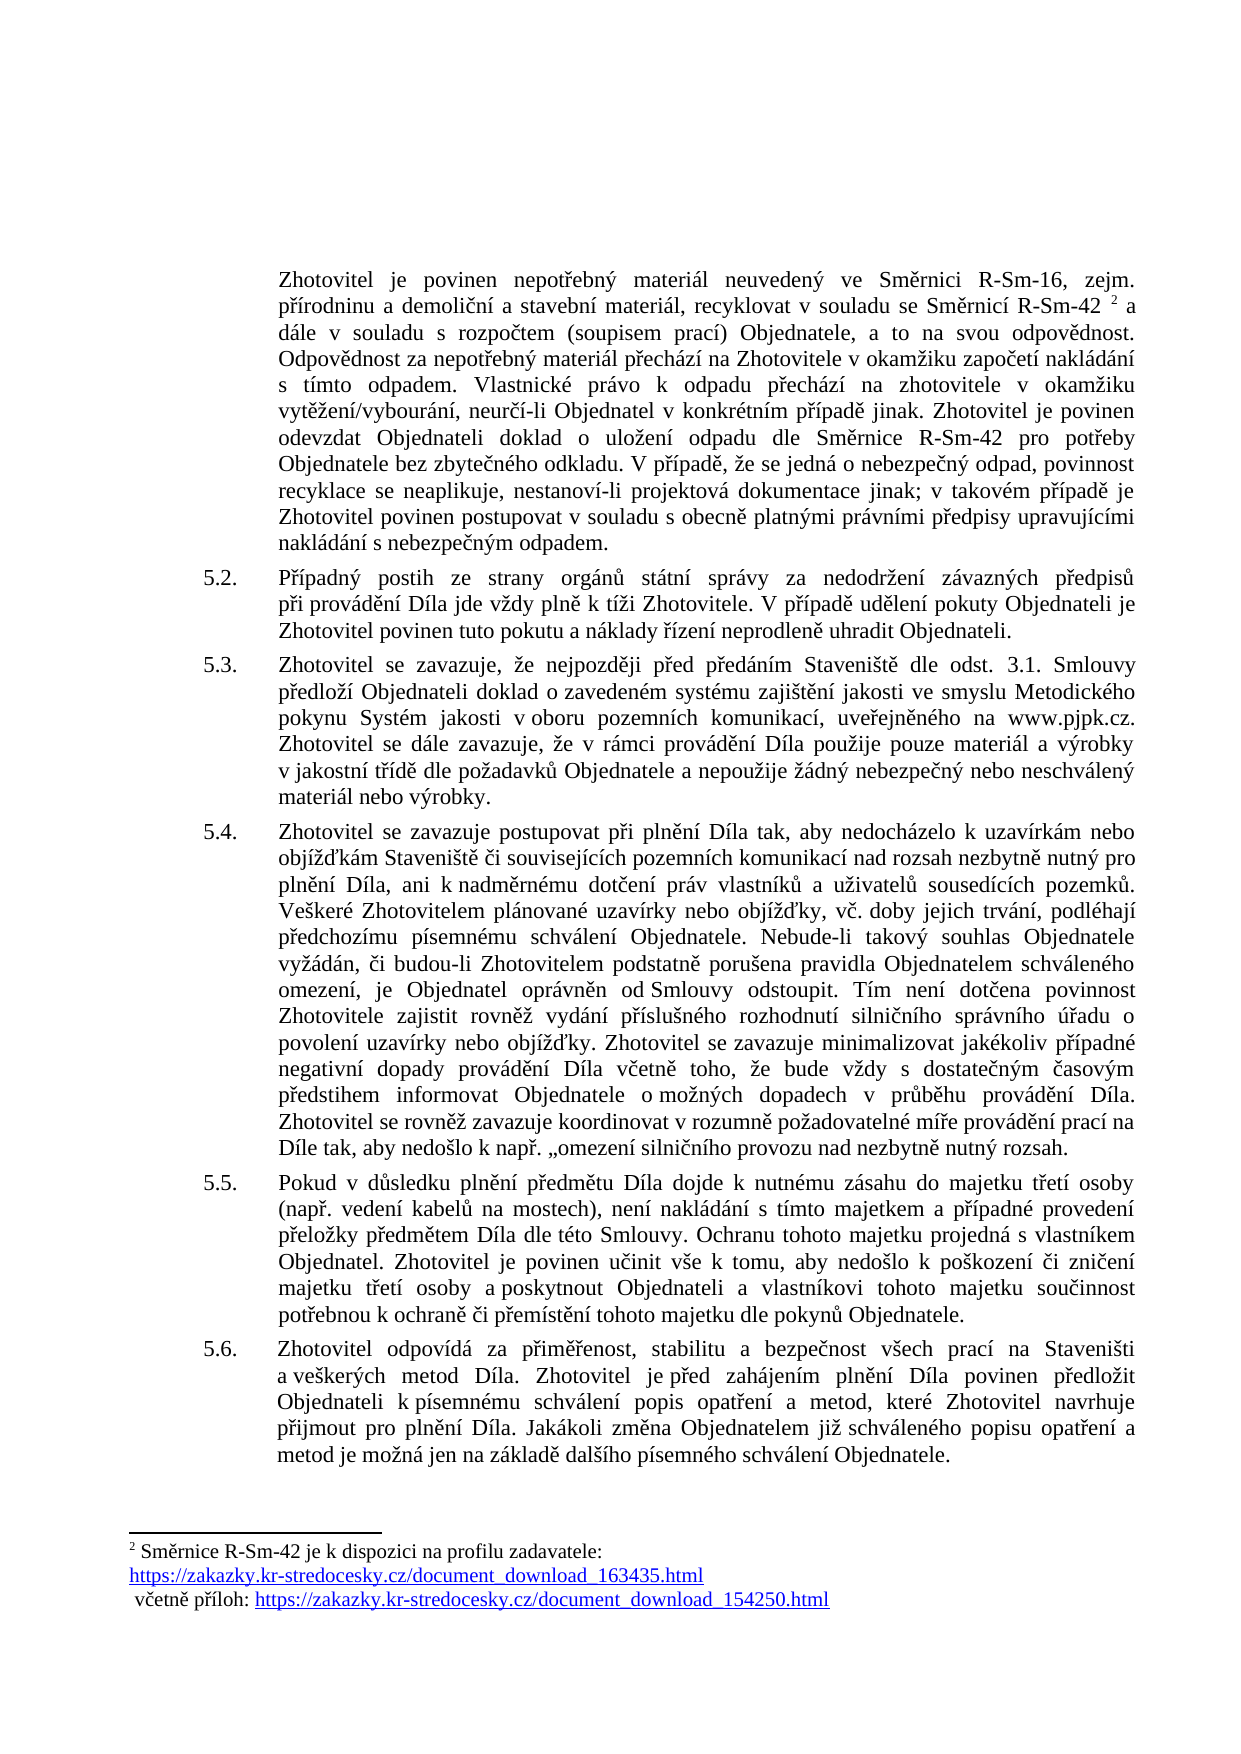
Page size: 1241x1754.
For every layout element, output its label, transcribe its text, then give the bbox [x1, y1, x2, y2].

text Pokud v důsledku plnění předmětu Díla dojde k nutnému zásahu do majetku třetí osoby (např. vedení kabelů na mostech), není nakládání s tímto majetkem a případné provedení přeložky předmětem Díla dle této Smlouvy. Ochranu tohoto majetku projedná s vlastníkem Objednatel. Zhotovitel je povinen učinit vše k tomu, aby nedošlo k poškození či zničení majetku třetí osoby a poskytnout Objednateli a vlastníkovi tohoto majetku součinnost potřebnou k ochraně či přemístění tohoto majetku dle pokynů Objednatele. [203, 1169, 1136, 1327]
text Zhotovitel se zavazuje postupovat při plnění Díla tak, aby nedocházelo k uzavírkám nebo objížďkám Staveniště či souvisejících pozemních komunikací nad rozsah nezbytně nutný pro plnění Díla, ani k nadměrnému dotčení práv vlastníků a uživatelů sousedících pozemků. Veškeré Zhotovitelem plánované uzavírky nebo objížďky, vč. doby jejich trvání, podléhají předchozímu písemnému schválení Objednatele. Nebude-li takový souhlas Objednatele vyžádán, či budou-li Zhotovitelem podstatně porušena pravidla Objednatelem schváleného omezení, je Objednatel oprávněn od Smlouvy odstoupit. Tím není dotčena povinnost Zhotovitele zajistit rovněž vydání příslušného rozhodnutí silničního správního úřadu o povolení uzavírky nebo objížďky. Zhotovitel se zavazuje minimalizovat jakékoliv případné negativní dopady provádění Díla včetně toho, že bude vždy s dostatečným časovým předstihem informovat Objednatele o možných dopadech v průběhu provádění Díla. Zhotovitel se rovněž zavazuje koordinovat v rozumně požadovatelné míře provádění prací na Díle tak, aby nedošlo k např. „omezení silničního provozu nad nezbytně nutný rozsah. [203, 818, 1136, 1161]
list Zhotovitel je povinen nepotřebný materiál neuvedený ve Směrnici R-Sm-16, zejm. přírodninu a demoliční a stavební materiál, recyklovat v souladu se Směrnicí R-Sm-42 a dále v souladu s rozpočtem (soupisem prací) Objednatele, a to na svou odpovědnost. Odpovědnost za nepotřebný materiál přechází na Zhotovitele v okamžiku započetí nakládání s tímto odpadem. Vlastnické právo k odpadu přechází na zhotovitele v okamžiku vytěžení/vybourání, neurčí-li Objednatel v konkrétním případě jinak. Zhotovitel je povinen odevzdat Objednateli doklad o uložení odpadu dle Směrnice R-Sm-42 pro potřeby Objednatele bez zbytečného odkladu. V případě, že se jedná o nebezpečný odpad, povinnost recyklace se neaplikuje, nestanoví-li projektová dokumentace jinak; v takovém případě je Zhotovitel povinen postupovat v souladu s obecně platnými právními předpisy upravujícími nakládání s nebezpečným odpadem. [278, 266, 1136, 556]
text Případný postih ze strany orgánů státní správy za nedodržení závazných předpisů při provádění Díla jde vždy plně k tíži Zhotovitele. V případě udělení pokuty Objednateli je Zhotovitel povinen tuto pokutu a náklady řízení neprodleně uhradit Objednateli. [203, 564, 1136, 643]
text Zhotovitel odpovídá za přiměřenost, stabilitu a bezpečnost všech prací na Staveništi a veškerých metod Díla. Zhotovitel je před zahájením plnění Díla povinen předložit Objednateli k písemnému schválení popis opatření a metod, které Zhotovitel navrhuje přijmout pro plnění Díla. Jakákoli změna Objednatelem již schváleného popisu opatření a metod je možná jen na základě dalšího písemného schválení Objednatele. [203, 1335, 1136, 1467]
text Zhotovitel se zavazuje, že nejpozději před předáním Staveniště dle odst. 3.1. Smlouvy předloží Objednateli doklad o zavedeném systému zajištění jakosti ve smyslu Metodického pokynu Systém jakosti v oboru pozemních komunikací, uveřejněného na www.pjpk.cz. Zhotovitel se dále zavazuje, že v rámci provádění Díla použije pouze materiál a výrobky v jakostní třídě dle požadavků Objednatele a nepoužije žádný nebezpečný nebo neschválený materiál nebo výrobky. [203, 651, 1136, 809]
